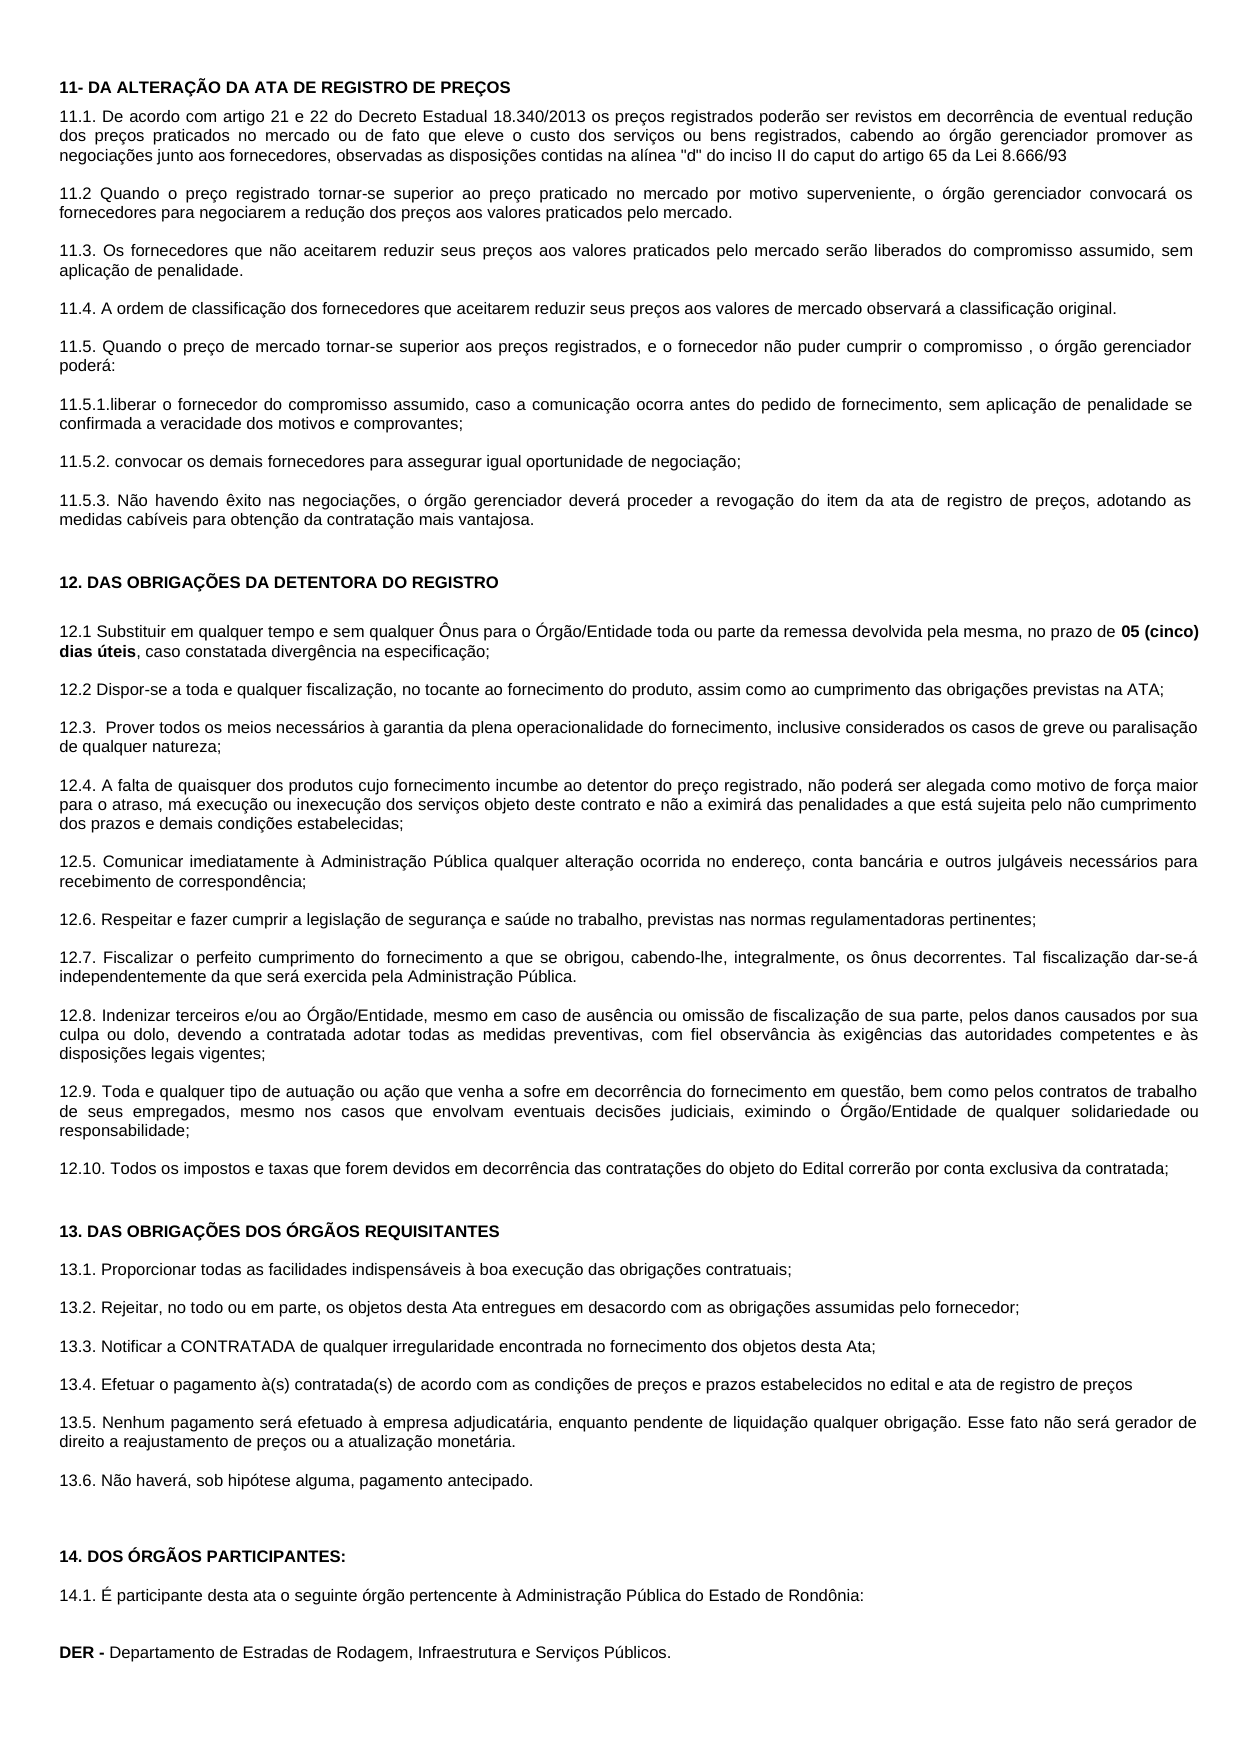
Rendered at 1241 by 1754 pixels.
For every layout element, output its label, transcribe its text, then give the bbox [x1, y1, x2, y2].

text 12.7. Fiscalizar o perfeito cumprimento do fornecimento a que se obrigou, cabendo-lhe, integralmente, os ônus decorrentes. Tal fiscalização dar-se-á independentemente da que será exercida pela Administração Pública. [59, 948, 1199, 986]
text 13.6. Não haverá, sob hipótese alguma, pagamento antecipado. [59, 1471, 1199, 1490]
text 13. DAS OBRIGAÇÕES DOS ÓRGÃOS REQUISITANTES [59, 1221, 1199, 1241]
text 12.4. A falta de quaisquer dos produtos cujo fornecimento incumbe ao detentor do preço registrado, não poderá ser alegada como motivo de força maior para o atraso, má execução ou inexecução dos serviços objeto deste contrato e não a eximirá das penalidades a que está sujeita pelo não cumprimento dos prazos e demais condições estabelecidas; [59, 776, 1199, 833]
text 12.3. Prover todos os meios necessários à garantia da plena operacionalidade do fornecimento, inclusive considerados os casos de greve ou paralisação de qualquer natureza; [59, 718, 1199, 756]
text 13.5. Nenhum pagamento será efetuado à empresa adjudicatária, enquanto pendente de liquidação qualquer obrigação. Esse fato não será gerador de direito a reajustamento de preços ou a atualização monetária. [59, 1413, 1199, 1451]
subtitle 12. DAS OBRIGAÇÕES DA DETENTORA DO REGISTRO [59, 573, 1199, 592]
text 11.2 Quando o preço registrado tornar-se superior ao preço praticado no mercado por motivo superveniente, o órgão gerenciador convocará os fornecedores para negociarem a redução dos preços aos valores praticados pelo mercado. [59, 184, 1194, 222]
text 11.1. De acordo com artigo 21 e 22 do Decreto Estadual 18.340/2013 os preços registrados poderão ser revistos em decorrência de eventual redução dos preços praticados no mercado ou de fato que eleve o custo dos serviços ou bens registrados, cabendo ao órgão gerenciador promover as negociações junto aos fornecedores, observadas as disposições contidas na alínea "d" do inciso II do caput do artigo 65 da Lei 8.666/93 [59, 107, 1194, 164]
text 11.5.3. Não havendo êxito nas negociações, o órgão gerenciador deverá proceder a revogação do item da ata de registro de preços, adotando as medidas cabíveis para obtenção da contratação mais vantajosa. [59, 490, 1194, 529]
text 11.5.2. convocar os demais fornecedores para assegurar igual oportunidade de negociação; [59, 452, 1194, 471]
text 14. DOS ÓRGÃOS PARTICIPANTES: [59, 1547, 1194, 1566]
text 13.1. Proporcionar todas as facilidades indispensáveis à boa execução das obrigações contratuais; [59, 1260, 1199, 1279]
text 12.1 Substituir em qualquer tempo e sem qualquer Ônus para o Órgão/Entidade toda ou parte da remessa devolvida pela mesma, no prazo de 05 (cinco) dias úteis, caso constatada divergência na especificação; [59, 622, 1199, 661]
text 13.3. Notificar a CONTRATADA de qualquer irregularidade encontrada no fornecimento dos objetos desta Ata; [59, 1336, 1199, 1356]
text 11.4. A ordem de classificação dos fornecedores que aceitarem reduzir seus preços aos valores de mercado observará a classificação original. [59, 299, 1194, 318]
text 13.2. Rejeitar, no todo ou em parte, os objetos desta Ata entregues em desacordo com as obrigações assumidas pelo fornecedor; [59, 1298, 1199, 1317]
text 12.5. Comunicar imediatamente à Administração Pública qualquer alteração ocorrida no endereço, conta bancária e outros julgáveis necessários para recebimento de correspondência; [59, 852, 1199, 891]
text 13.4. Efetuar o pagamento à(s) contratada(s) de acordo com as condições de preços e prazos estabelecidos no edital e ata de registro de preços [59, 1375, 1199, 1394]
text 12.8. Indenizar terceiros e/ou ao Órgão/Entidade, mesmo em caso de ausência ou omissão de fiscalização de sua parte, pelos danos causados por sua culpa ou dolo, devendo a contratada adotar todas as medidas preventivas, com fiel observância às exigências das autoridades competentes e às disposições legais vigentes; [59, 1006, 1199, 1063]
text 12.2 Dispor-se a toda e qualquer fiscalização, no tocante ao fornecimento do produto, assim como ao cumprimento das obrigações previstas na ATA; [59, 680, 1199, 699]
text 11.5. Quando o preço de mercado tornar-se superior aos preços registrados, e o fornecedor não puder cumprir o compromisso , o órgão gerenciador poderá: [59, 337, 1194, 375]
text DER - Departamento de Estradas de Rodagem, Infraestrutura e Serviços Públicos. [59, 1643, 1199, 1662]
text 12.10. Todos os impostos e taxas que forem devidos em decorrência das contratações do objeto do Edital correrão por conta exclusiva da contratada; [59, 1159, 1199, 1178]
text 11- DA ALTERAÇÃO DA ATA DE REGISTRO DE PREÇOS [59, 78, 1199, 97]
text 12.6. Respeitar e fazer cumprir a legislação de segurança e saúde no trabalho, previstas nas normas regulamentadoras pertinentes; [59, 910, 1199, 929]
text 11.3. Os fornecedores que não aceitarem reduzir seus preços aos valores praticados pelo mercado serão liberados do compromisso assumido, sem aplicação de penalidade. [59, 241, 1194, 279]
text 12.9. Toda e qualquer tipo de autuação ou ação que venha a sofre em decorrência do fornecimento em questão, bem como pelos contratos de trabalho de seus empregados, mesmo nos casos que envolvam eventuais decisões judiciais, eximindo o Órgão/Entidade de qualquer solidariedade ou responsabilidade; [59, 1082, 1199, 1140]
text 11.5.1.liberar o fornecedor do compromisso assumido, caso a comunicação ocorra antes do pedido de fornecimento, sem aplicação de penalidade se confirmada a veracidade dos motivos e comprovantes; [59, 394, 1194, 433]
text 14.1. É participante desta ata o seguinte órgão pertencente à Administração Pública do Estado de Rondônia: [59, 1586, 1194, 1605]
